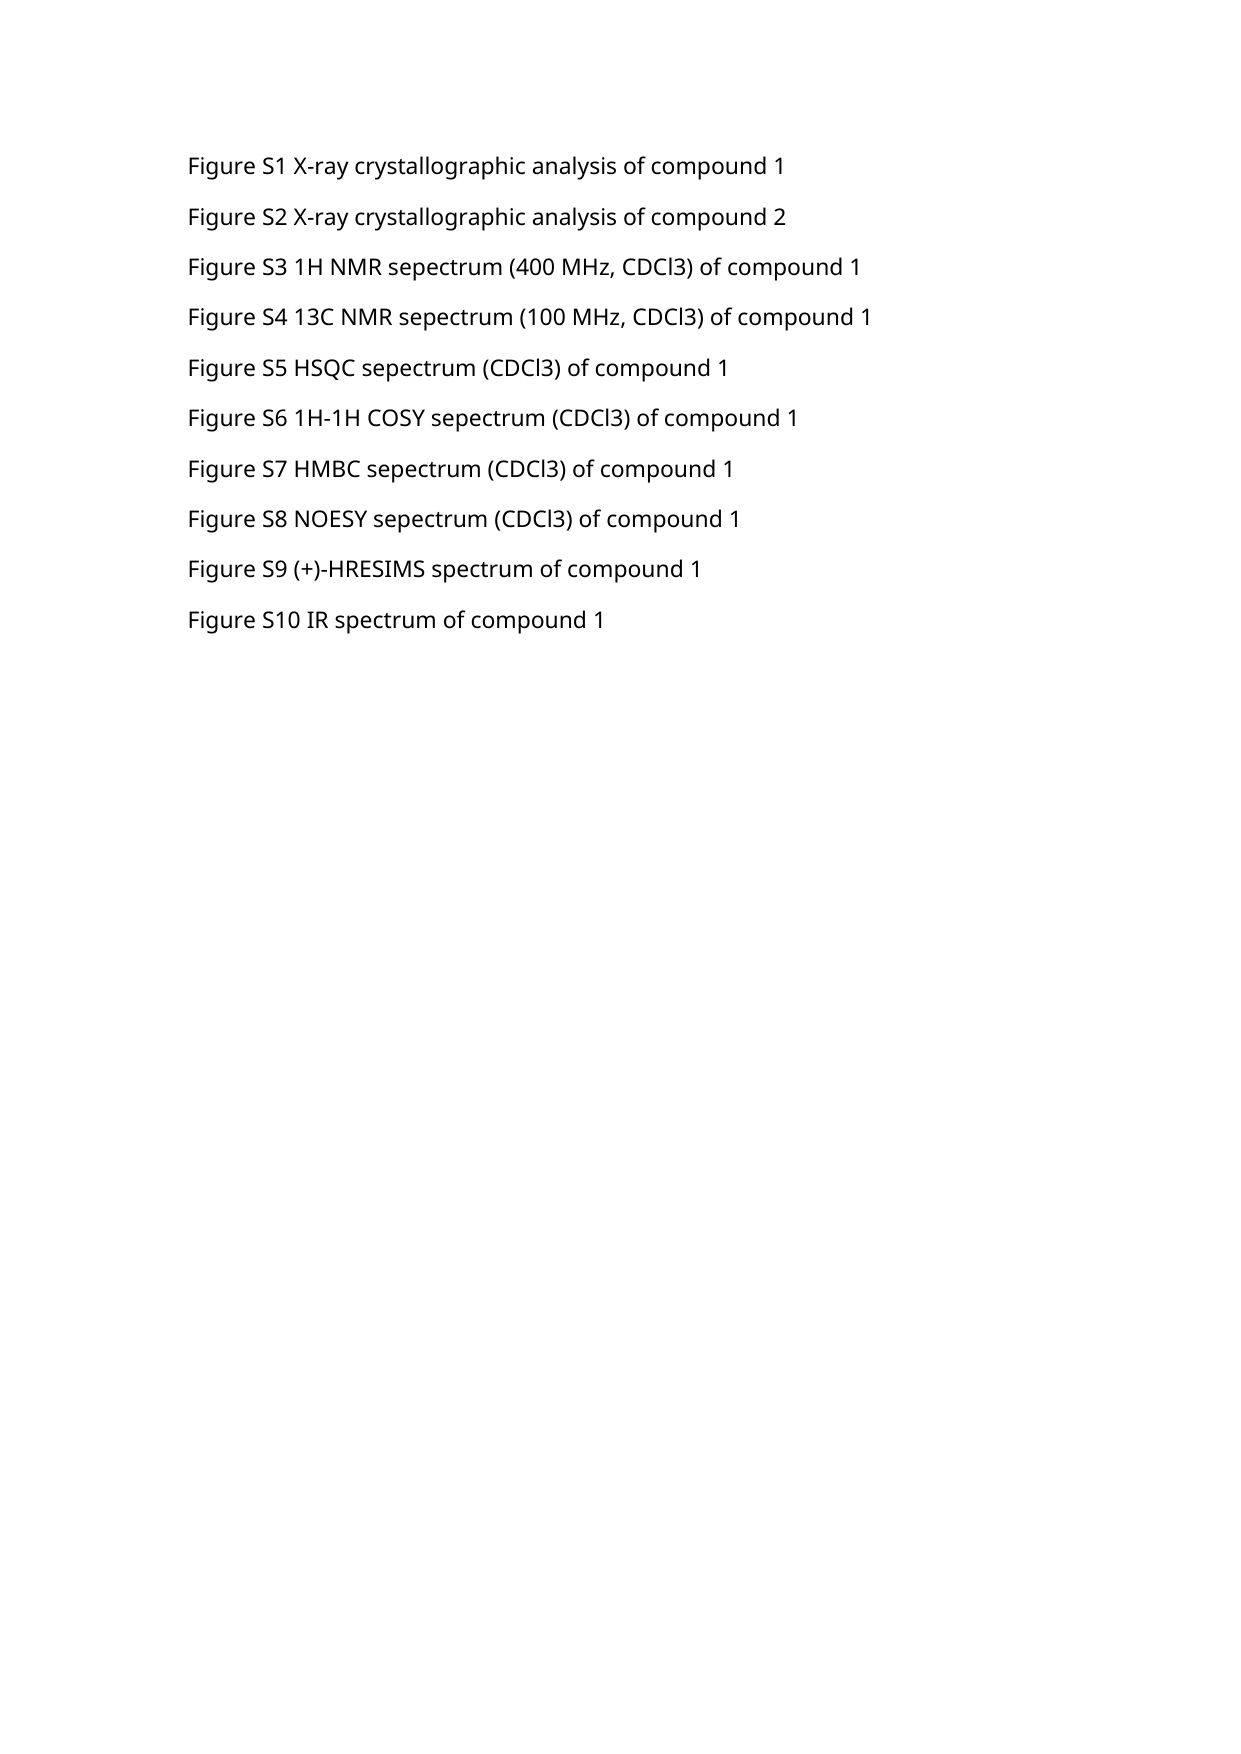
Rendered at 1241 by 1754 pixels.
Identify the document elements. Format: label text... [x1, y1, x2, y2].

text Figure S7 HMBC sepectrum (CDCl3) of compound 1 [187, 452, 1053, 484]
text Figure S1 X-ray crystallographic analysis of compound 1 [187, 150, 1053, 181]
text Figure S9 (+)-HRESIMS spectrum of compound 1 [187, 553, 1053, 584]
text Figure S10 IR spectrum of compound 1 [187, 604, 1053, 635]
text Figure S8 NOESY sepectrum (CDCl3) of compound 1 [187, 503, 1053, 534]
text Figure S4 13C NMR sepectrum (100 MHz, CDCl3) of compound 1 [187, 301, 1053, 332]
text Figure S2 X-ray crystallographic analysis of compound 2 [187, 200, 1053, 232]
text Figure S6 1H-1H COSY sepectrum (CDCl3) of compound 1 [187, 402, 1053, 433]
text Figure S5 HSQC sepectrum (CDCl3) of compound 1 [187, 352, 1053, 383]
text Figure S3 1H NMR sepectrum (400 MHz, CDCl3) of compound 1 [187, 251, 1053, 282]
